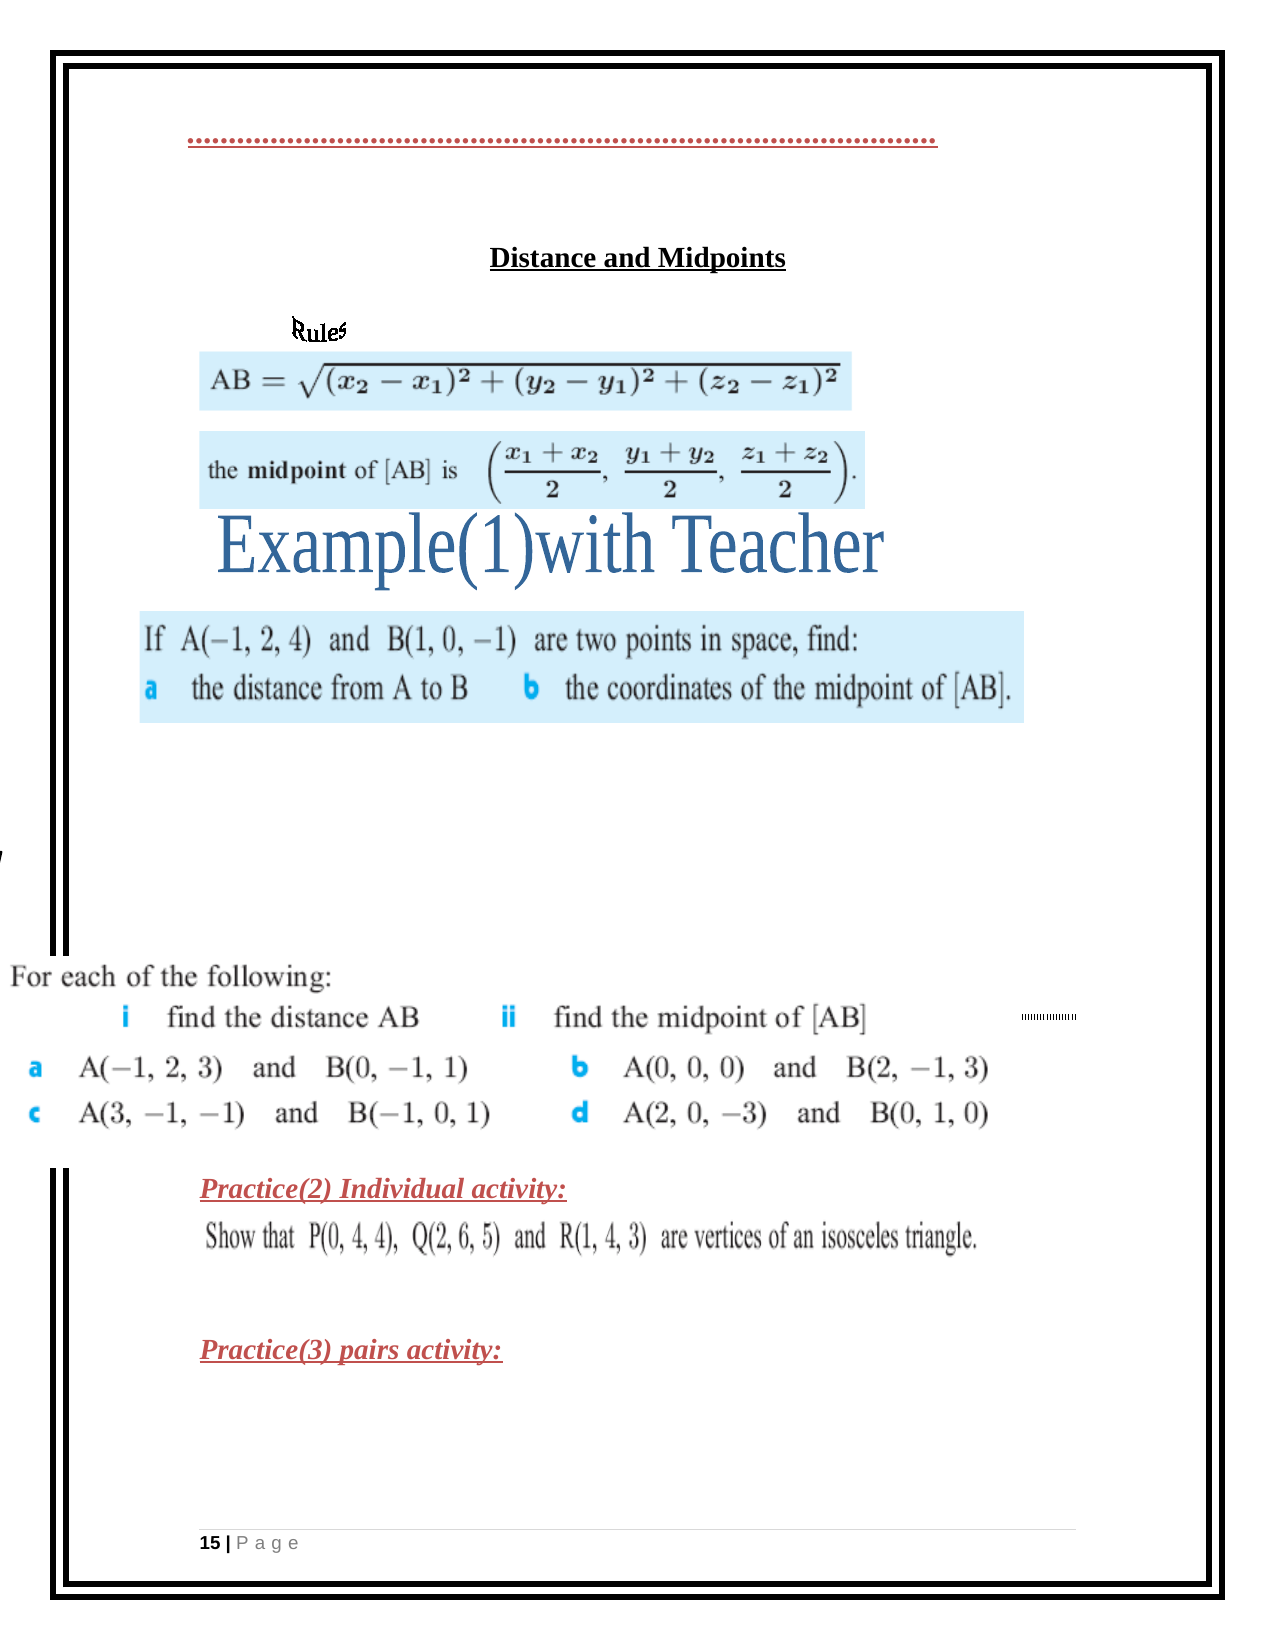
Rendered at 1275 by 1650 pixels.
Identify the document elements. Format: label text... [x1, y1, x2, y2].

picture [0, 956, 1022, 1168]
text Distance and Midpoints [199, 240, 1076, 273]
text Practice(3) pairs activity: [199, 1332, 1076, 1366]
text Practice(2) Individual activity: [199, 1138, 1076, 1205]
picture [199, 346, 865, 428]
picture [199, 1209, 986, 1291]
picture [199, 431, 865, 509]
text .......................................................................................... [187, 112, 1076, 151]
picture [139, 611, 1024, 723]
